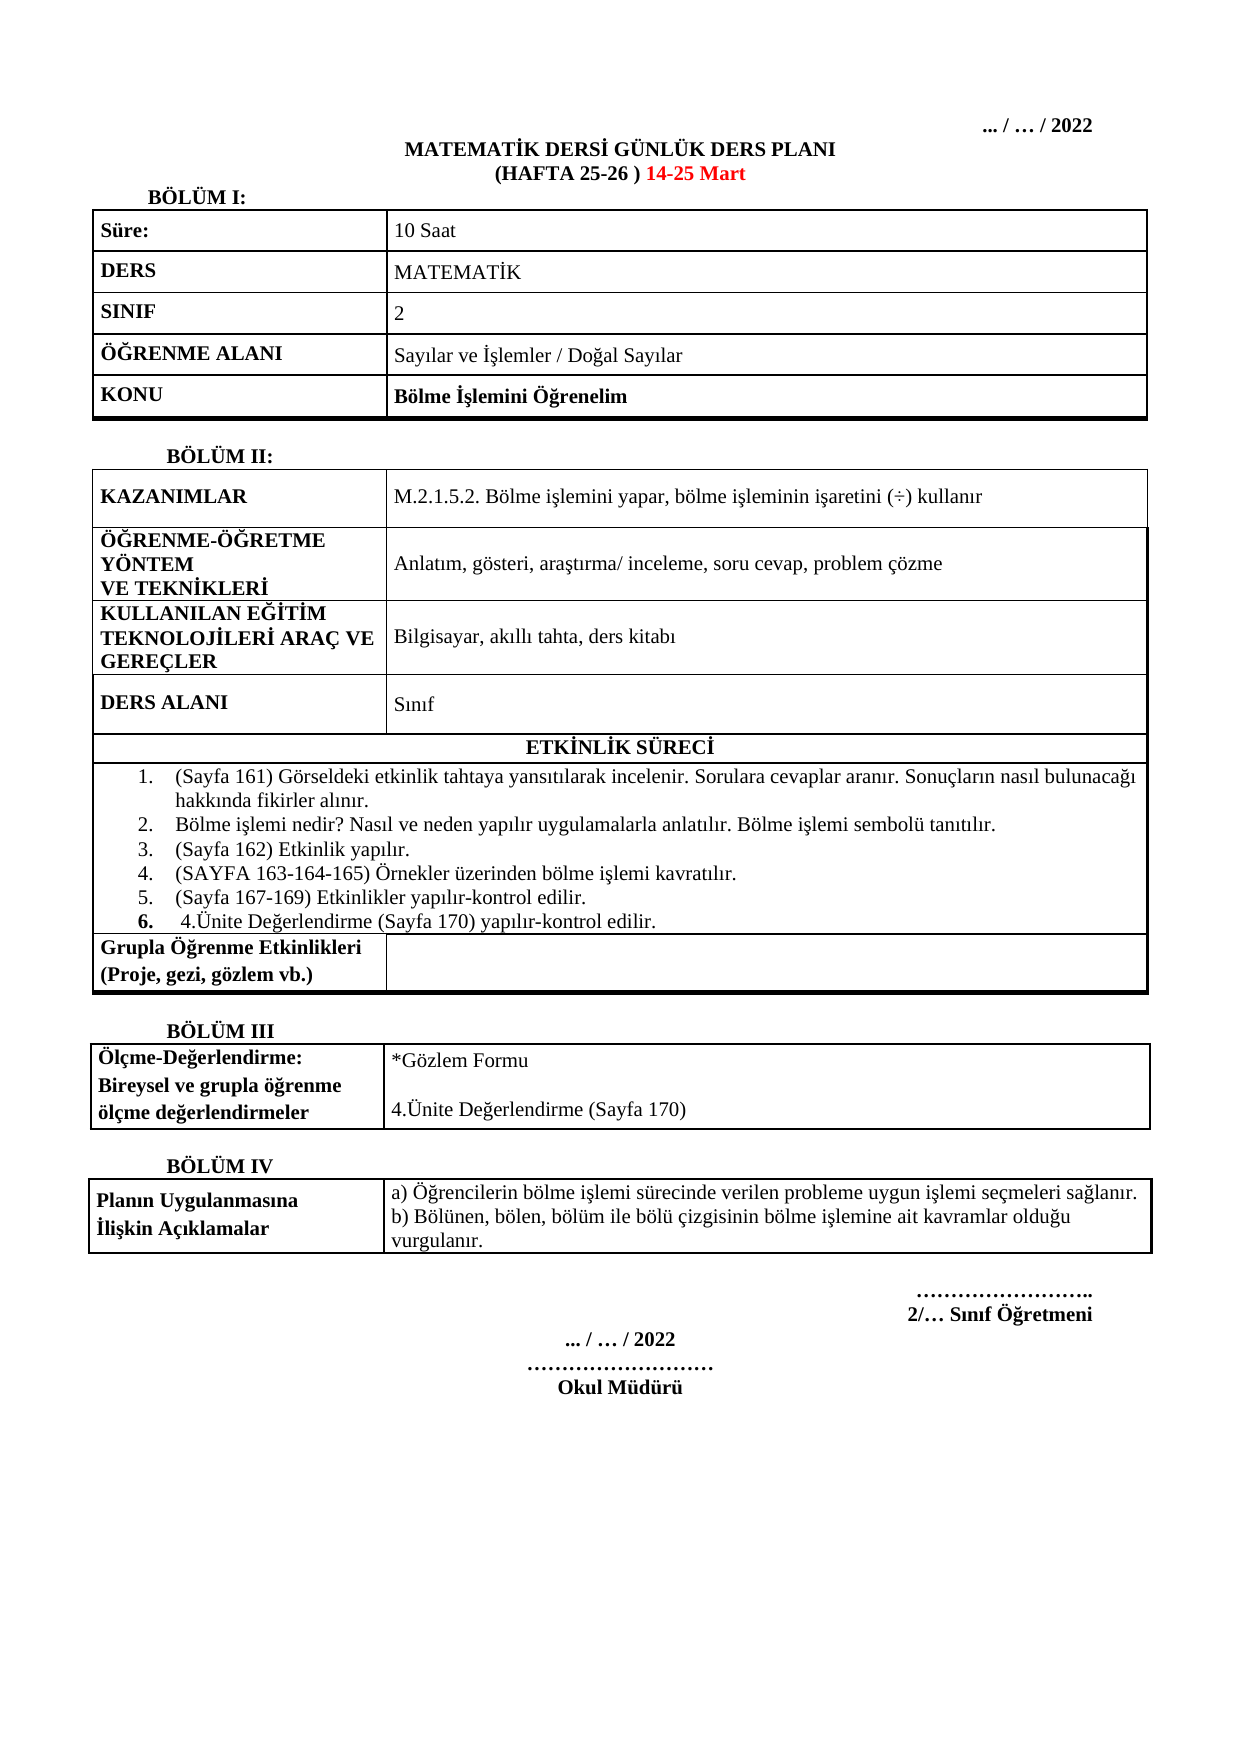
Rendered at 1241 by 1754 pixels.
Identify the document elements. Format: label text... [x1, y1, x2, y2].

table_cell Sayılar ve İşlemler / Doğal Sayılar [388, 335, 1146, 374]
table_header Ölçme-Değerlendirme: Bireysel ve grupla öğrenme ölçme değerlendirmeler [92, 1045, 383, 1128]
table_cell SINIF [94, 293, 386, 333]
table_header a) Öğrencilerin bölme işlemi sürecinde verilen probleme uygun işlemi seçmeleri sağlanır. b) Bölünen, bölen, bölüm ile bölü çizgisinin bölme işlemine ait kavramlar olduğu vurgulanır. [385, 1180, 1150, 1252]
table_header M.2.1.5.2. Bölme işlemini yapar, bölme işleminin işaretini (÷) kullanır [387, 470, 1147, 527]
table_cell DERS [94, 252, 386, 292]
table_cell ETKİNLİK SÜRECİ [94, 735, 1146, 762]
subtitle BÖLÜM IV [148, 1154, 1092, 1178]
text MATEMATİK DERSİ GÜNLÜK DERS PLANI [148, 137, 1092, 161]
table_cell 2 [388, 293, 1146, 333]
table_cell (Sayfa 161) Görseldeki etkinlik tahtaya yansıtılarak incelenir. Sorulara cevaplar aranır. Sonuçların nasıl bulunacağı hakkında fikirler alınır. Bölme işlemi nedir? Nasıl ve neden yapılır uygulamalarla anlatılır. Bölme işlemi sembolü tanıtılır. (Sayfa 162) Etkinlik yapılır. (SAYFA 163-164-165) Örnekler üzerinden bölme işlemi kavratılır. (Sayfa 167-169) Etkinlikler yapılır-kontrol edilir. 4.Ünite Değerlendirme (Sayfa 170) yapılır-kontrol edilir. [94, 764, 1146, 933]
table_cell Bölme İşlemini Öğrenelim [388, 376, 1146, 416]
table_header 10 Saat [388, 211, 1146, 250]
table_cell [387, 935, 1146, 990]
text ... / … / 2022 [148, 1326, 1092, 1351]
text BÖLÜM I: [148, 185, 1092, 209]
table_header KAZANIMLAR [93, 470, 386, 527]
table_cell KONU [94, 376, 386, 416]
text ……………………… [148, 1351, 1092, 1374]
table_cell KULLANILAN EĞİTİM TEKNOLOJİLERİ ARAÇ VE GEREÇLER [93, 601, 386, 673]
table_header Planın Uygulanmasına İlişkin Açıklamalar [90, 1180, 383, 1252]
table_header *Gözlem Formu 4.Ünite Değerlendirme (Sayfa 170) [385, 1045, 1149, 1128]
text Okul Müdürü [148, 1374, 1092, 1399]
table_header Süre: [94, 211, 386, 250]
text 2/… Sınıf Öğretmeni [148, 1302, 1092, 1326]
table_cell DERS ALANI [94, 675, 386, 733]
subtitle BÖLÜM III [148, 1019, 1092, 1043]
text ... / … / 2022 [148, 113, 1092, 137]
table_cell Anlatım, gösteri, araştırma/ inceleme, soru cevap, problem çözme [387, 528, 1146, 600]
table_cell ÖĞRENME-ÖĞRETME YÖNTEM VE TEKNİKLERİ [93, 528, 386, 600]
table_cell MATEMATİK [388, 252, 1146, 292]
table_cell ÖĞRENME ALANI [94, 335, 386, 374]
text (HAFTA 25-26 ) 14-25 Mart [148, 161, 1092, 185]
table_cell Grupla Öğrenme Etkinlikleri (Proje, gezi, gözlem vb.) [94, 934, 386, 990]
text …………………….. [148, 1278, 1092, 1302]
table_cell Bilgisayar, akıllı tahta, ders kitabı [387, 601, 1146, 673]
text BÖLÜM II: [148, 444, 1092, 468]
table_cell Sınıf [387, 675, 1146, 733]
